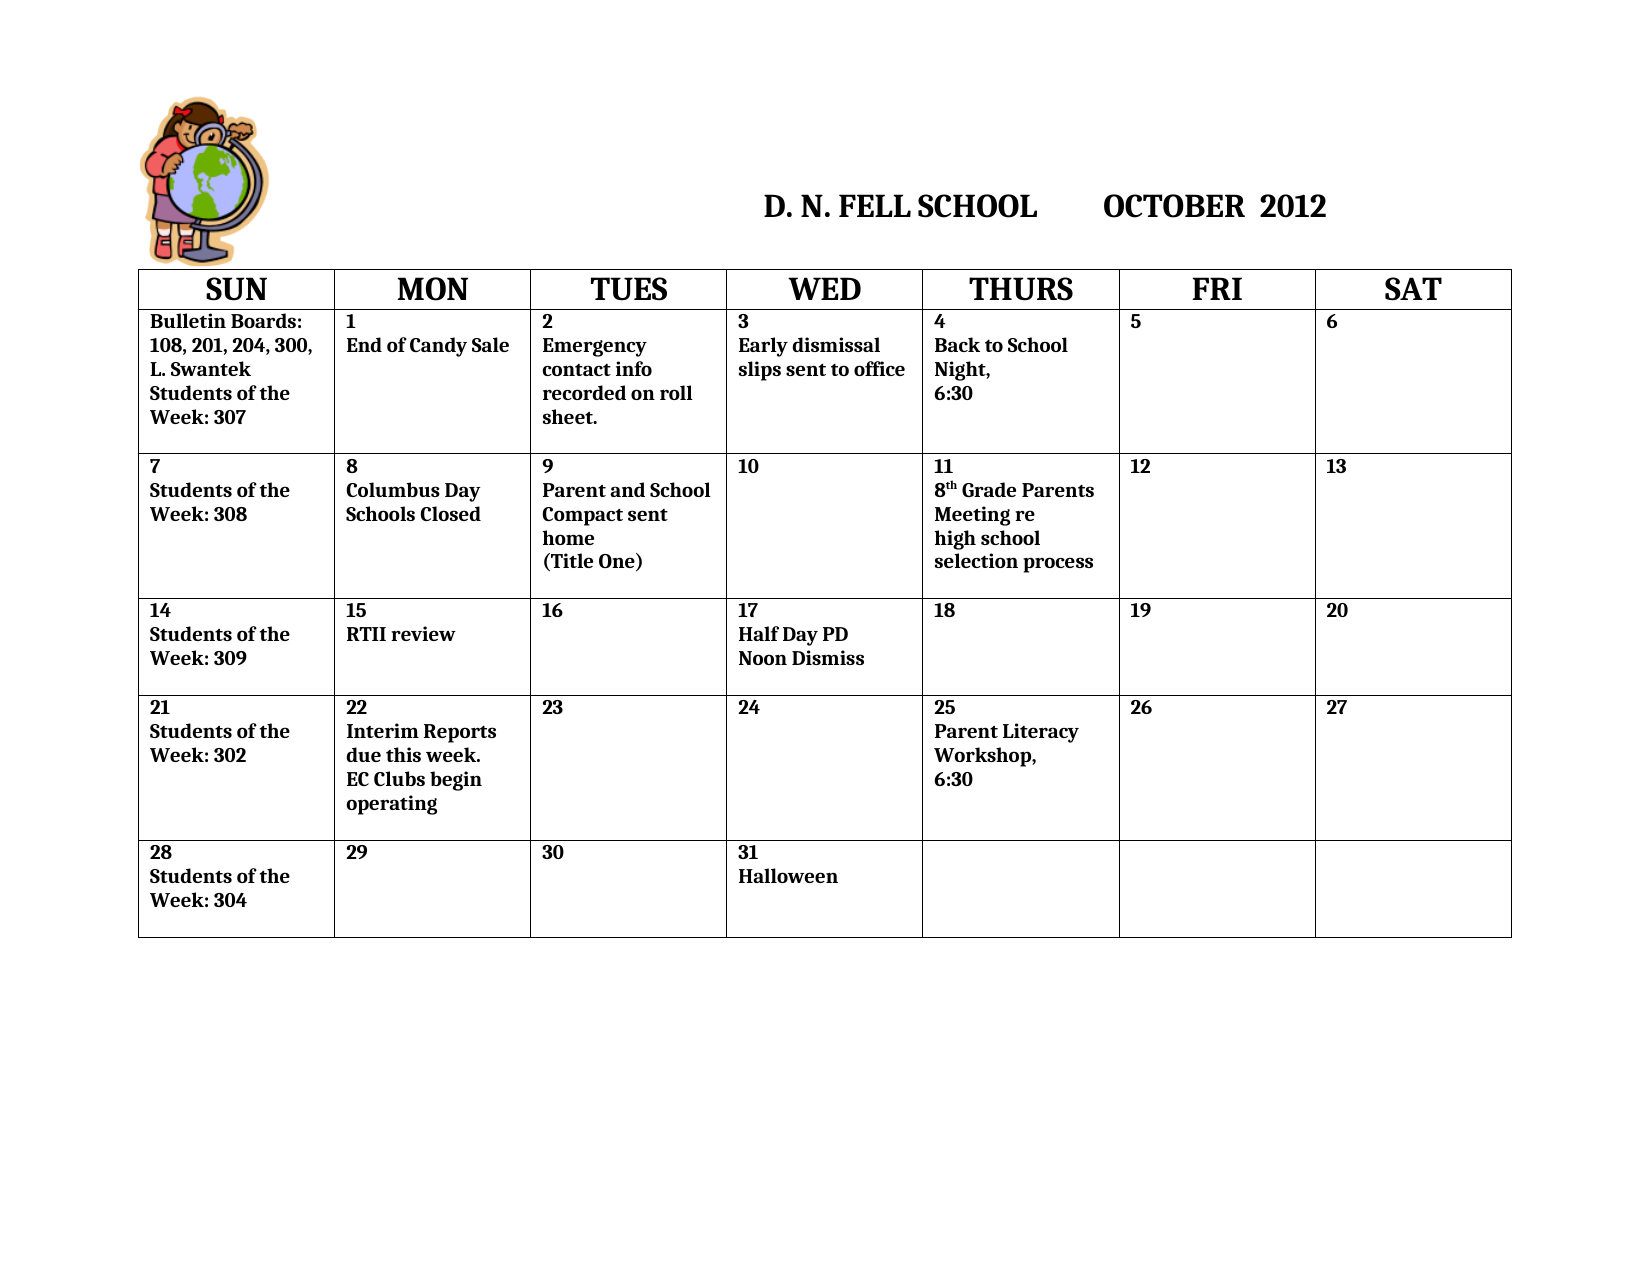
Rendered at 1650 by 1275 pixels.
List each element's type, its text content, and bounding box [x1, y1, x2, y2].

text D. N. FELL SCHOOL OCTOBER 2012 [257, 187, 1500, 226]
table_cell 11 8th Grade Parents Meeting re high school selection process [923, 454, 1119, 598]
table_header THURS [923, 270, 1119, 308]
table_cell 28 Students of the Week: 304 [139, 841, 334, 937]
table_cell 8 Columbus Day Schools Closed [335, 454, 530, 598]
table_cell Bulletin Boards: 108, 201, 204, 300, L. Swantek Students of the Week: 307 [139, 310, 334, 453]
table_cell 17 Half Day PD Noon Dismiss [727, 599, 922, 695]
table_cell 30 [531, 841, 726, 937]
table_cell 22 Interim Reports due this week. EC Clubs begin operating [335, 696, 530, 840]
table_cell 3 Early dismissal slips sent to office [727, 310, 922, 453]
table_header SAT [1316, 270, 1511, 308]
table_cell 23 [531, 696, 726, 840]
table_cell 20 [1316, 599, 1511, 695]
table_cell 29 [335, 841, 530, 937]
table_cell [923, 841, 1119, 937]
table_cell 7 Students of the Week: 308 [139, 454, 334, 598]
table_cell 4 Back to School Night, 6:30 [923, 310, 1119, 453]
table_cell 10 [727, 454, 922, 598]
table_cell [1316, 841, 1511, 937]
table_cell 5 [1120, 310, 1315, 453]
table_header TUES [531, 270, 726, 308]
table_header FRI [1120, 270, 1315, 308]
table_header WED [727, 270, 922, 308]
table_header SUN [139, 270, 334, 308]
table_cell 12 [1120, 454, 1315, 598]
table_cell 1 End of Candy Sale [335, 310, 530, 453]
table_cell 31 Halloween [727, 841, 922, 937]
table_cell 9 Parent and School Compact sent home (Title One) [531, 454, 726, 598]
table_cell 15 RTII review [335, 599, 530, 695]
table_cell 13 [1316, 454, 1511, 598]
table_cell 14 Students of the Week: 309 [139, 599, 334, 695]
table_cell [1120, 841, 1315, 937]
table_cell 24 [727, 696, 922, 840]
table_cell 16 [531, 599, 726, 695]
table_cell 18 [923, 599, 1119, 695]
table_cell 21 Students of the Week: 302 [139, 696, 334, 840]
table_cell 6 [1316, 310, 1511, 453]
table_header MON [335, 270, 530, 308]
table_cell 27 [1316, 696, 1511, 840]
table_cell 26 [1120, 696, 1315, 840]
table_cell 25 Parent Literacy Workshop, 6:30 [923, 696, 1119, 840]
table_cell 2 Emergency contact info recorded on roll sheet. [531, 310, 726, 453]
picture [139, 94, 272, 265]
table_cell 19 [1120, 599, 1315, 695]
